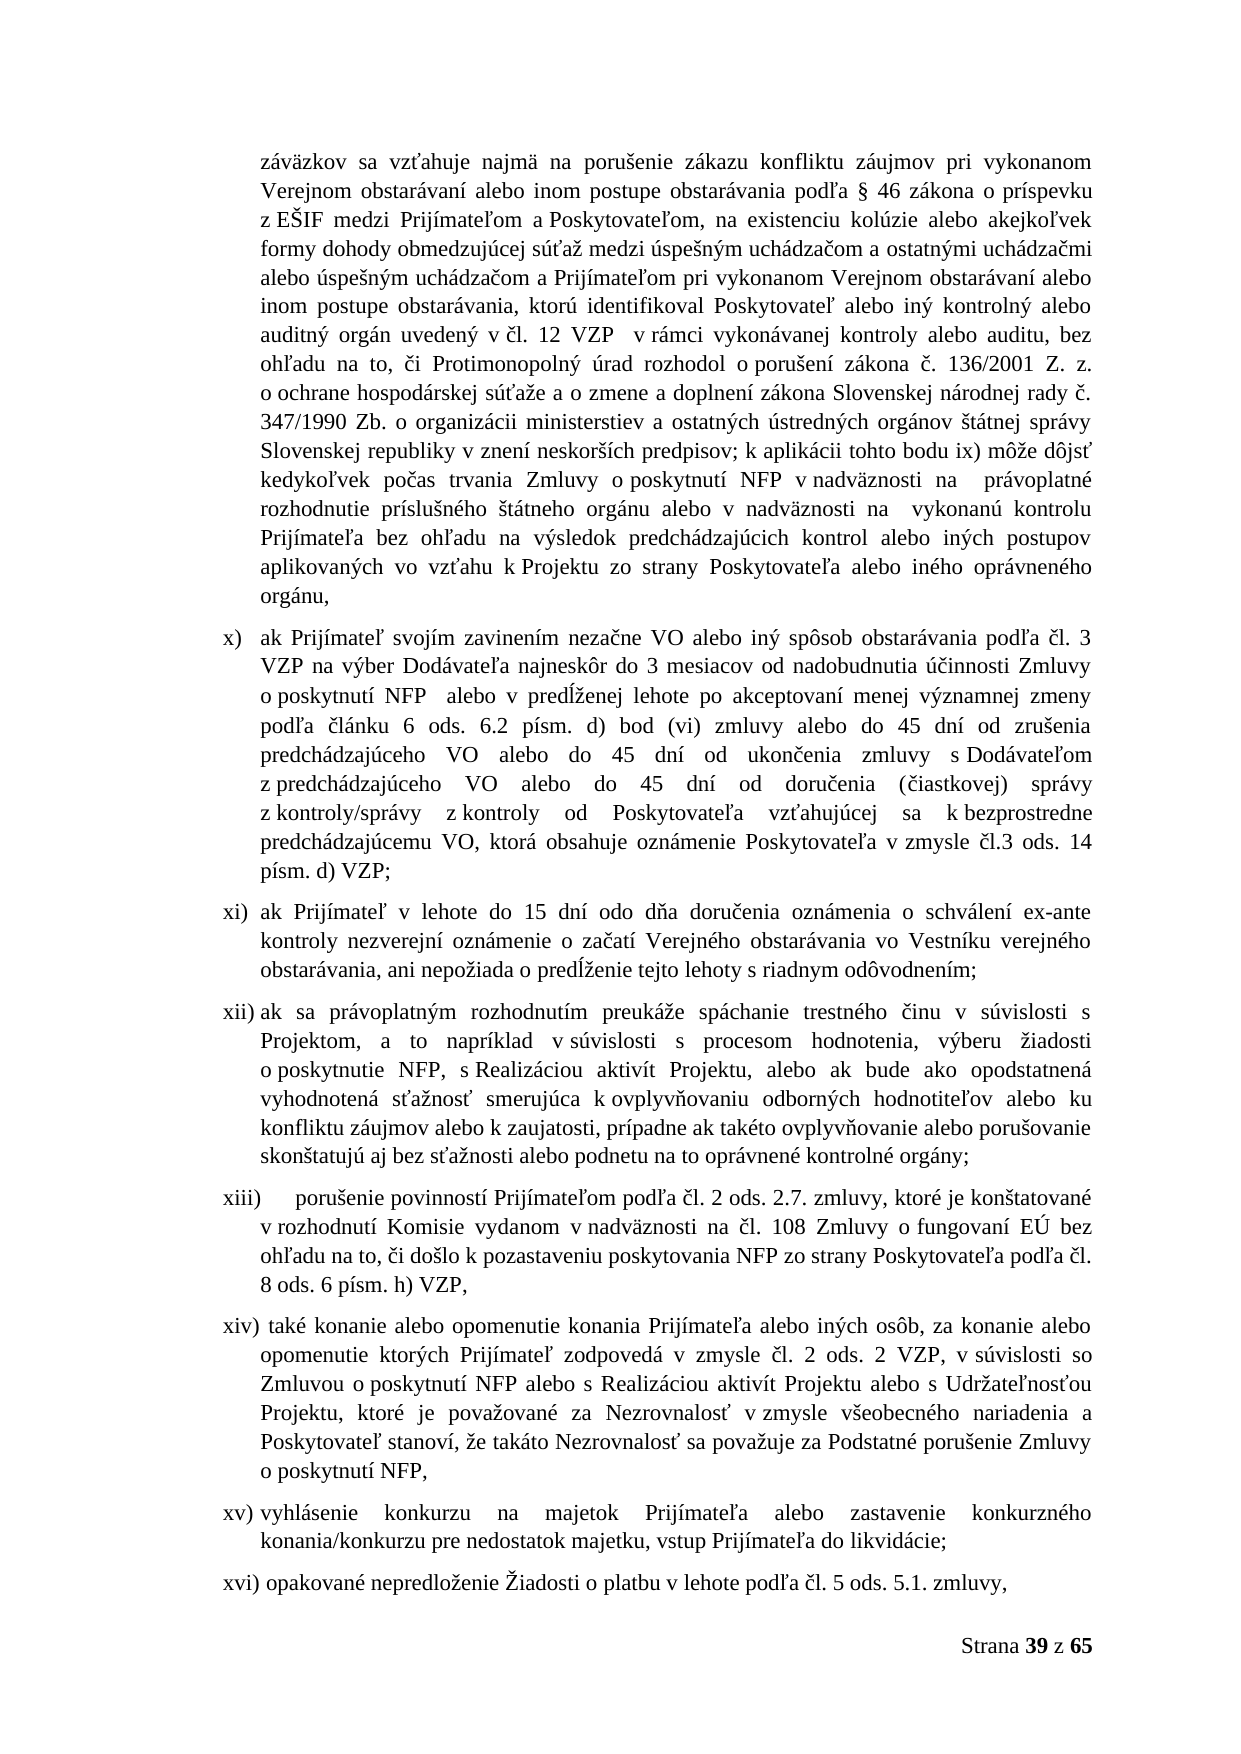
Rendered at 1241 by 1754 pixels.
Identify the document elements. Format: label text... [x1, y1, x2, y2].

list opakované nepredloženie Žiadosti o platbu v lehote podľa čl. 5 ods. 5.1. zmluvy, [223, 1569, 1092, 1595]
list ak sa právoplatným rozhodnutím preukáže spáchanie trestného činu v súvislosti s Projektom, a to napríklad v súvislosti s procesom hodnotenia, výberu žiadosti o poskytnutie NFP, s Realizáciou aktivít Projektu, alebo ak bude ako opodstatnená vyhodnotená sťažnosť smerujúca k ovplyvňovaniu odborných hodnotiteľov alebo ku konfliktu záujmov alebo k zaujatosti, prípadne ak takéto ovplyvňovanie alebo porušovanie skonštatujú aj bez sťažnosti alebo podnetu na to oprávnené kontrolné orgány; [223, 998, 1092, 1169]
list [223, 148, 1092, 608]
list porušenie povinností Prijímateľom podľa čl. 2 ods. 2.7. zmluvy, ktoré je konštatované v rozhodnutí Komisie vydanom v nadväznosti na čl. 108 Zmluvy o fungovaní EÚ bez ohľadu na to, či došlo k pozastaveniu poskytovania NFP zo strany Poskytovateľa podľa čl. 8 ods. 6 písm. h) VZP, [223, 1184, 1092, 1297]
list vyhlásenie konkurzu na majetok Prijímateľa alebo zastavenie konkurzného konania/konkurzu pre nedostatok majetku, vstup Prijímateľa do likvidácie; [223, 1499, 1092, 1554]
list ak Prijímateľ v lehote do 15 dní odo dňa doručenia oznámenia o schválení ex-ante kontroly nezverejní oznámenie o začatí Verejného obstarávania vo Vestníku verejného obstarávania, ani nepožiada o predĺženie tejto lehoty s riadnym odôvodnením; [223, 898, 1092, 983]
list také konanie alebo opomenutie konania Prijímateľa alebo iných osôb, za konanie alebo opomenutie ktorých Prijímateľ zodpovedá v zmysle čl. 2 ods. 2 VZP, v súvislosti so Zmluvou o poskytnutí NFP alebo s Realizáciou aktivít Projektu alebo s Udržateľnosťou Projektu, ktoré je považované za Nezrovnalosť v zmysle všeobecného nariadenia a Poskytovateľ stanoví, že takáto Nezrovnalosť sa považuje za Podstatné porušenie Zmluvy o poskytnutí NFP, [223, 1312, 1092, 1483]
list ak Prijímateľ svojím zavinením nezačne VO alebo iný spôsob obstarávania podľa čl. 3 VZP na výber Dodávateľa najneskôr do 3 mesiacov od nadobudnutia účinnosti Zmluvy o poskytnutí NFP alebo v predĺženej lehote po akceptovaní menej významnej zmeny podľa článku 6 ods. 6.2 písm. d) bod (vi) zmluvy alebo do 45 dní od zrušenia predchádzajúceho VO alebo do 45 dní od ukončenia zmluvy s Dodávateľom z predchádzajúceho VO alebo do 45 dní od doručenia (čiastkovej) správy z kontroly/správy z kontroly od Poskytovateľa vzťahujúcej sa k bezprostredne predchádzajúcemu VO, ktorá obsahuje oznámenie Poskytovateľa v zmysle čl.3 ods. 14 písm. d) VZP; [223, 623, 1092, 883]
